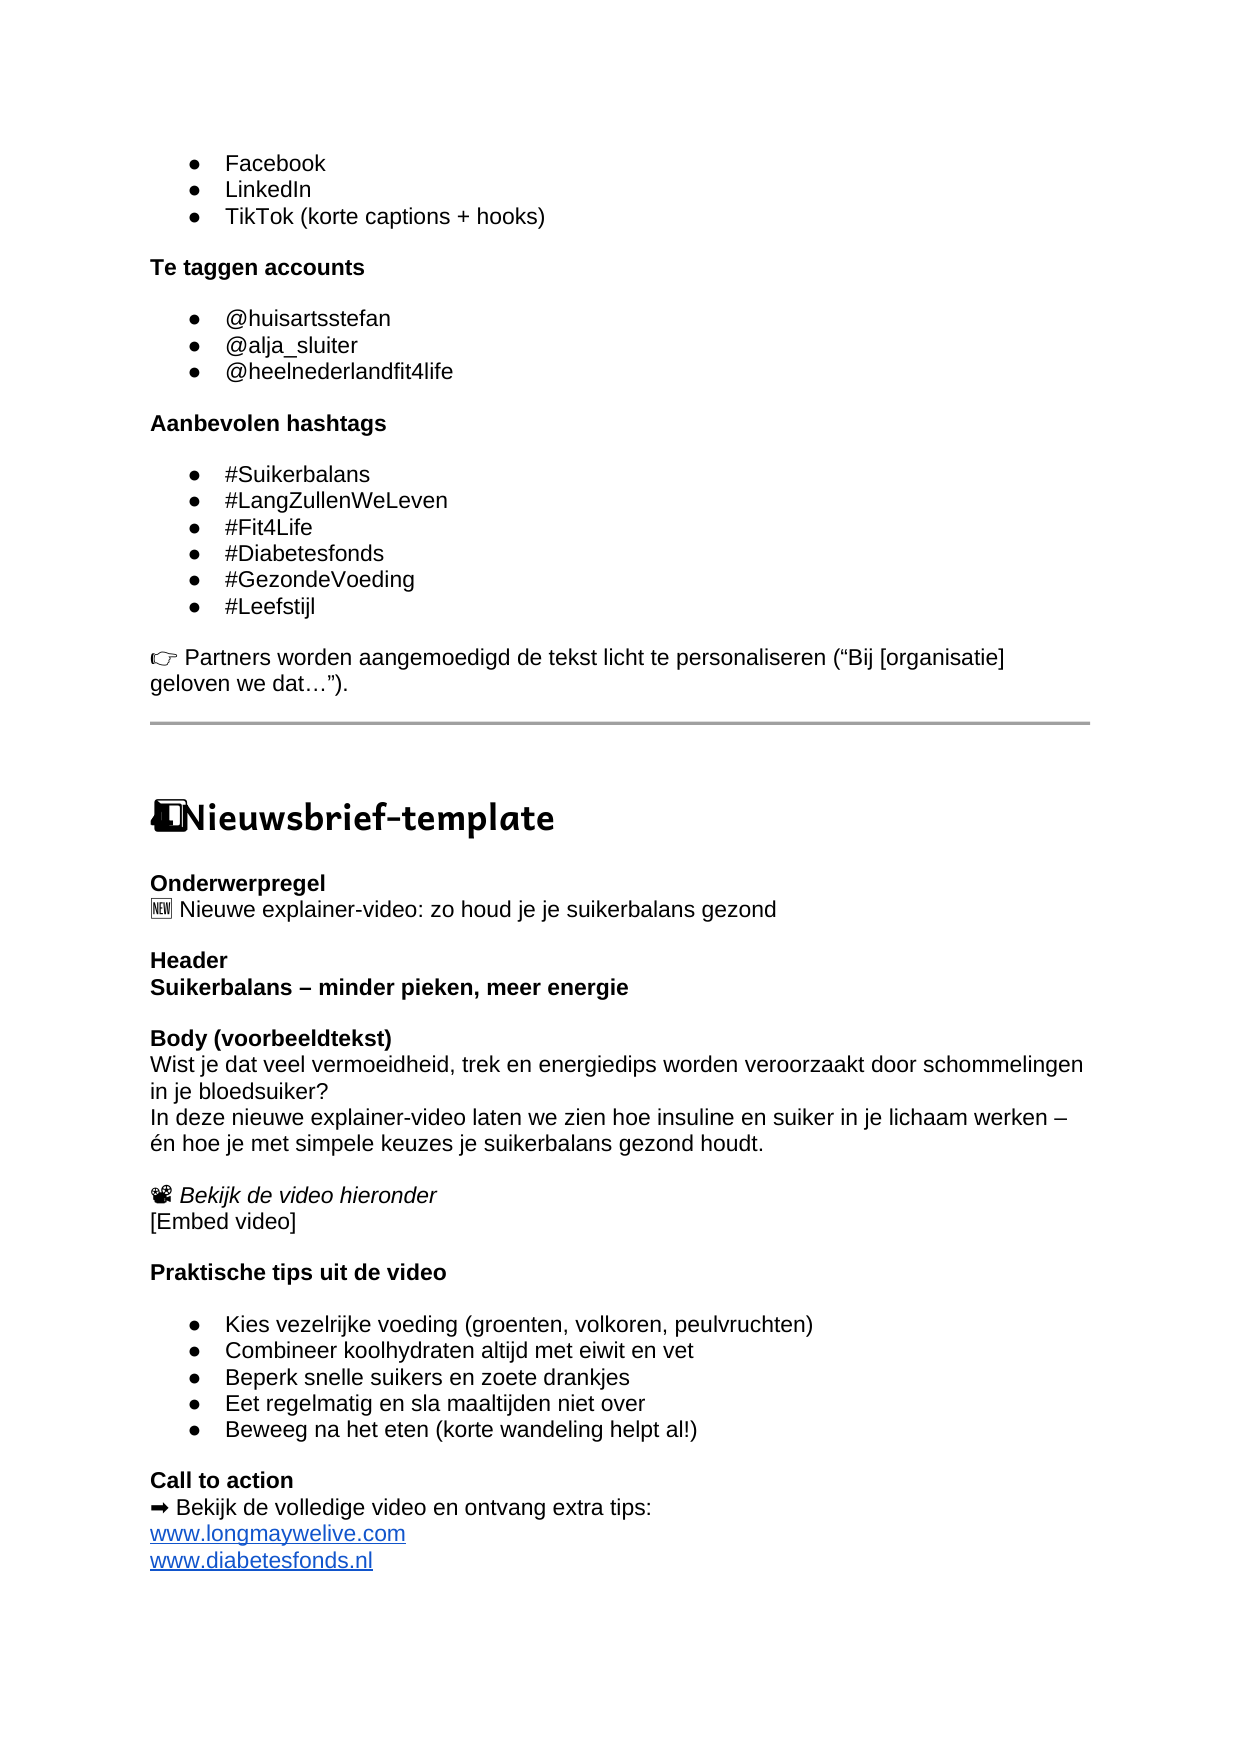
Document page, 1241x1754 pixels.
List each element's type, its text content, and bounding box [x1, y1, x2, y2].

list Combineer koolhydraten altijd met eiwit en vet [187, 1337, 1090, 1363]
list Facebook [187, 150, 1090, 176]
list #LangZullenWeLeven [187, 487, 1090, 513]
text Praktische tips uit de video [150, 1259, 1090, 1286]
text Call to action ➡️ Bekijk de volledige video en ontvang extra tips: www.longmaywelive.com www.diabetesfonds.nl [150, 1467, 1090, 1573]
list Beperk snelle suikers en zoete drankjes [187, 1363, 1090, 1390]
list Kies vezelrijke voeding (groenten, volkoren, peulvruchten) [187, 1311, 1090, 1337]
subtitle 4️⃣ Nieuwsbrief-template [150, 787, 1090, 844]
list LinkedIn [187, 176, 1090, 203]
text 📽️ Bekijk de video hieronder [Embed video] [150, 1182, 1090, 1234]
list Eet regelmatig en sla maaltijden niet over [187, 1390, 1090, 1416]
text Te taggen accounts [150, 254, 1090, 280]
list #Leefstijl [187, 593, 1090, 619]
text Body (voorbeeldtekst) Wist je dat veel vermoeidheid, trek en energiedips worden veroorzaakt door schommelingen in je bloedsuiker? In deze nieuwe explainer-video laten we zien hoe insuline en suiker in je lichaam werken – én hoe je met simpele keuzes je suikerbalans gezond houdt. [150, 1025, 1090, 1157]
text Header Suikerbalans – minder pieken, meer energie [150, 947, 1090, 1000]
list Beweeg na het eten (korte wandeling helpt al!) [187, 1416, 1090, 1442]
list @huisartsstefan [187, 305, 1090, 332]
list @alja_sluiter [187, 332, 1090, 358]
list TikTok (korte captions + hooks) [187, 203, 1090, 229]
list #Fit4Life [187, 513, 1090, 540]
list #Diabetesfonds [187, 540, 1090, 566]
text Aanbevolen hashtags [150, 409, 1090, 436]
text Onderwerpregel 🆕 Nieuwe explainer-video: zo houd je je suikerbalans gezond [150, 869, 1090, 922]
text 👉 Partners worden aangemoedigd de tekst licht te personaliseren (“Bij [organisatie] geloven we dat…”). [150, 644, 1090, 697]
list #Suikerbalans [187, 461, 1090, 487]
list #GezondeVoeding [187, 566, 1090, 593]
list @heelnederlandfit4life [187, 358, 1090, 384]
